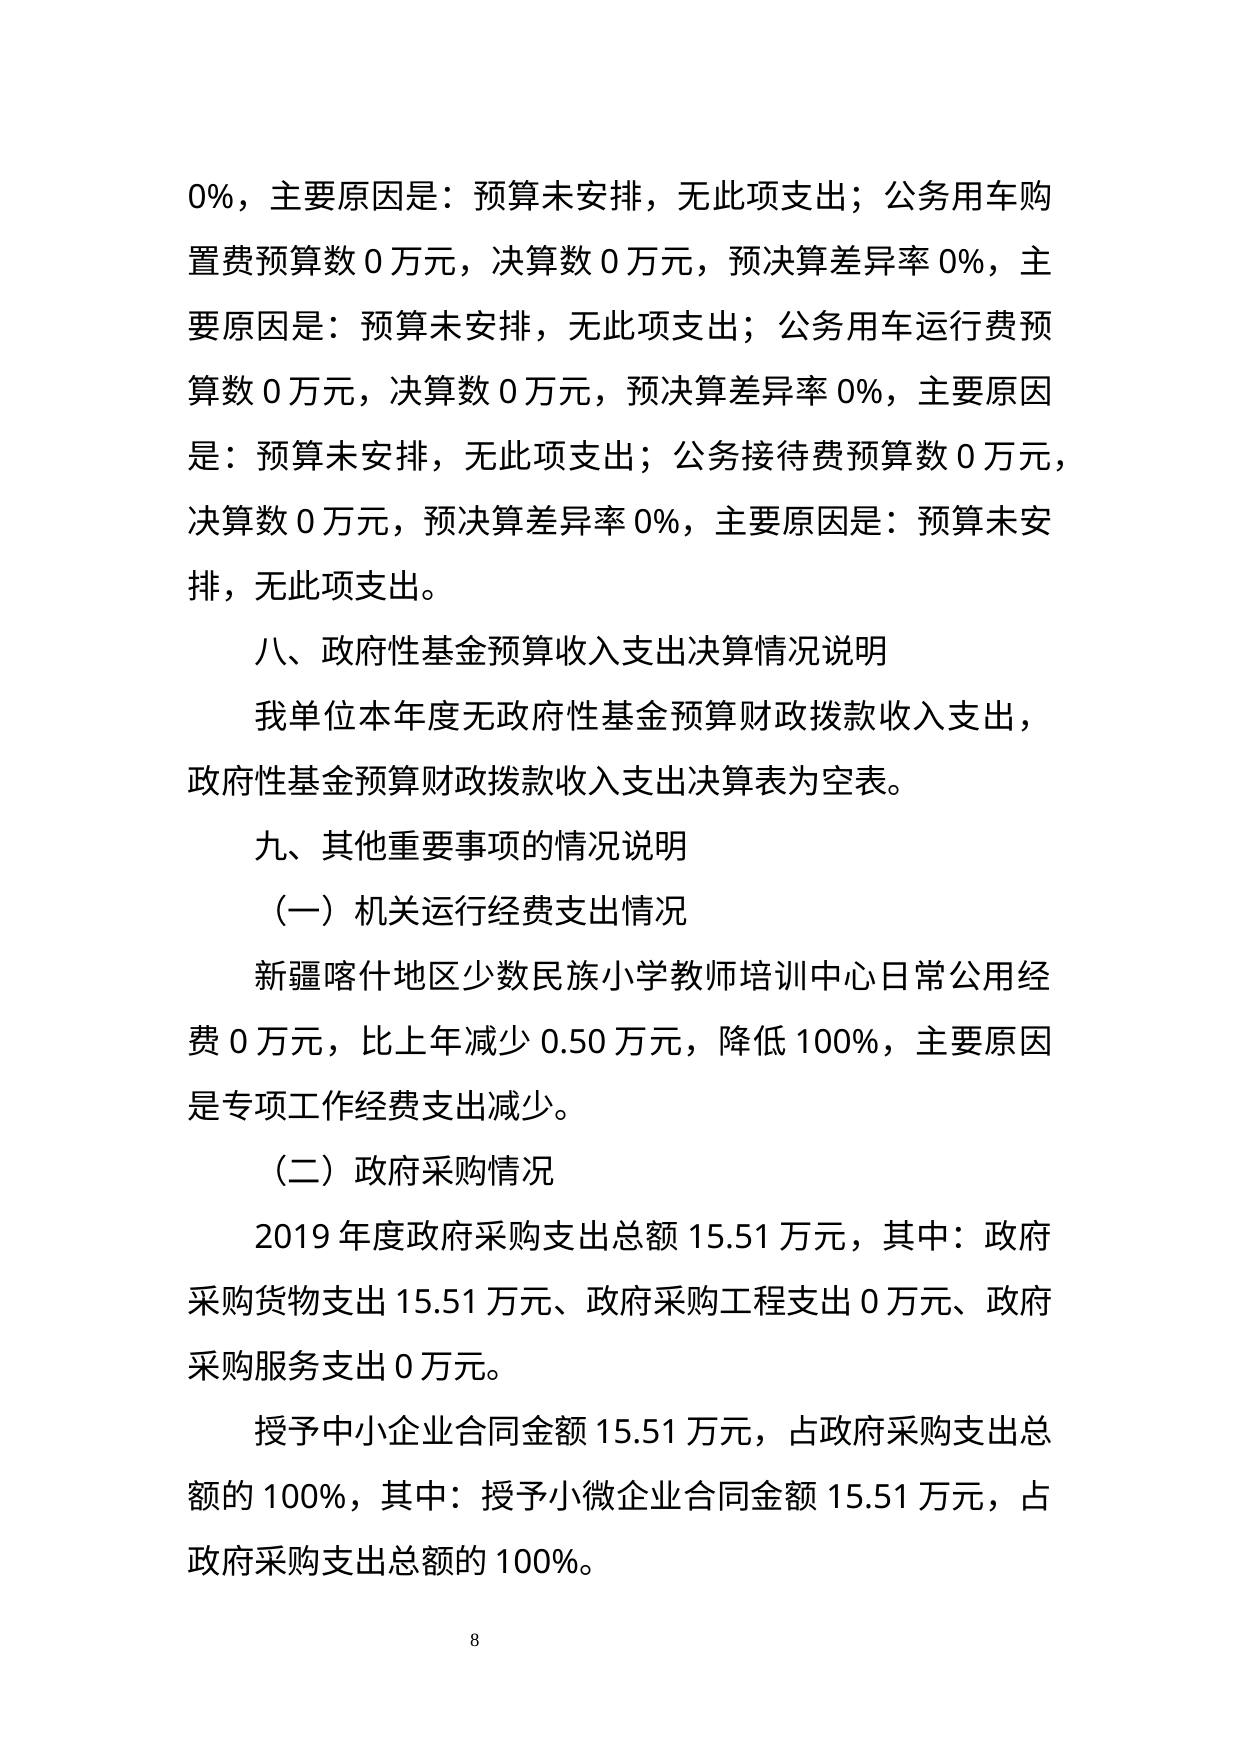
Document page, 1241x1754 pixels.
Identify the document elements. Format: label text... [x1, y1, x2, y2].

text 新疆喀什地区少数民族小学教师培训中心日常公用经费0万元，比上年减少0.50万元，降低100%，主要原因是专项工作经费支出减少。 [187, 942, 1053, 1137]
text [187, 162, 1053, 617]
text （二）政府采购情况 [187, 1137, 1053, 1202]
text 授予中小企业合同金额15.51万元，占政府采购支出总额的100%，其中：授予小微企业合同金额15.51万元，占政府采购支出总额的100%。 [187, 1397, 1053, 1592]
text 九、其他重要事项的情况说明 [187, 812, 1053, 877]
text （一）机关运行经费支出情况 [187, 877, 1053, 942]
text 八、政府性基金预算收入支出决算情况说明 [187, 617, 1053, 682]
text 我单位本年度无政府性基金预算财政拨款收入支出，政府性基金预算财政拨款收入支出决算表为空表。 [187, 682, 1053, 812]
text 2019年度政府采购支出总额15.51万元，其中：政府采购货物支出15.51万元、政府采购工程支出0万元、政府采购服务支出0万元。 [187, 1202, 1053, 1397]
